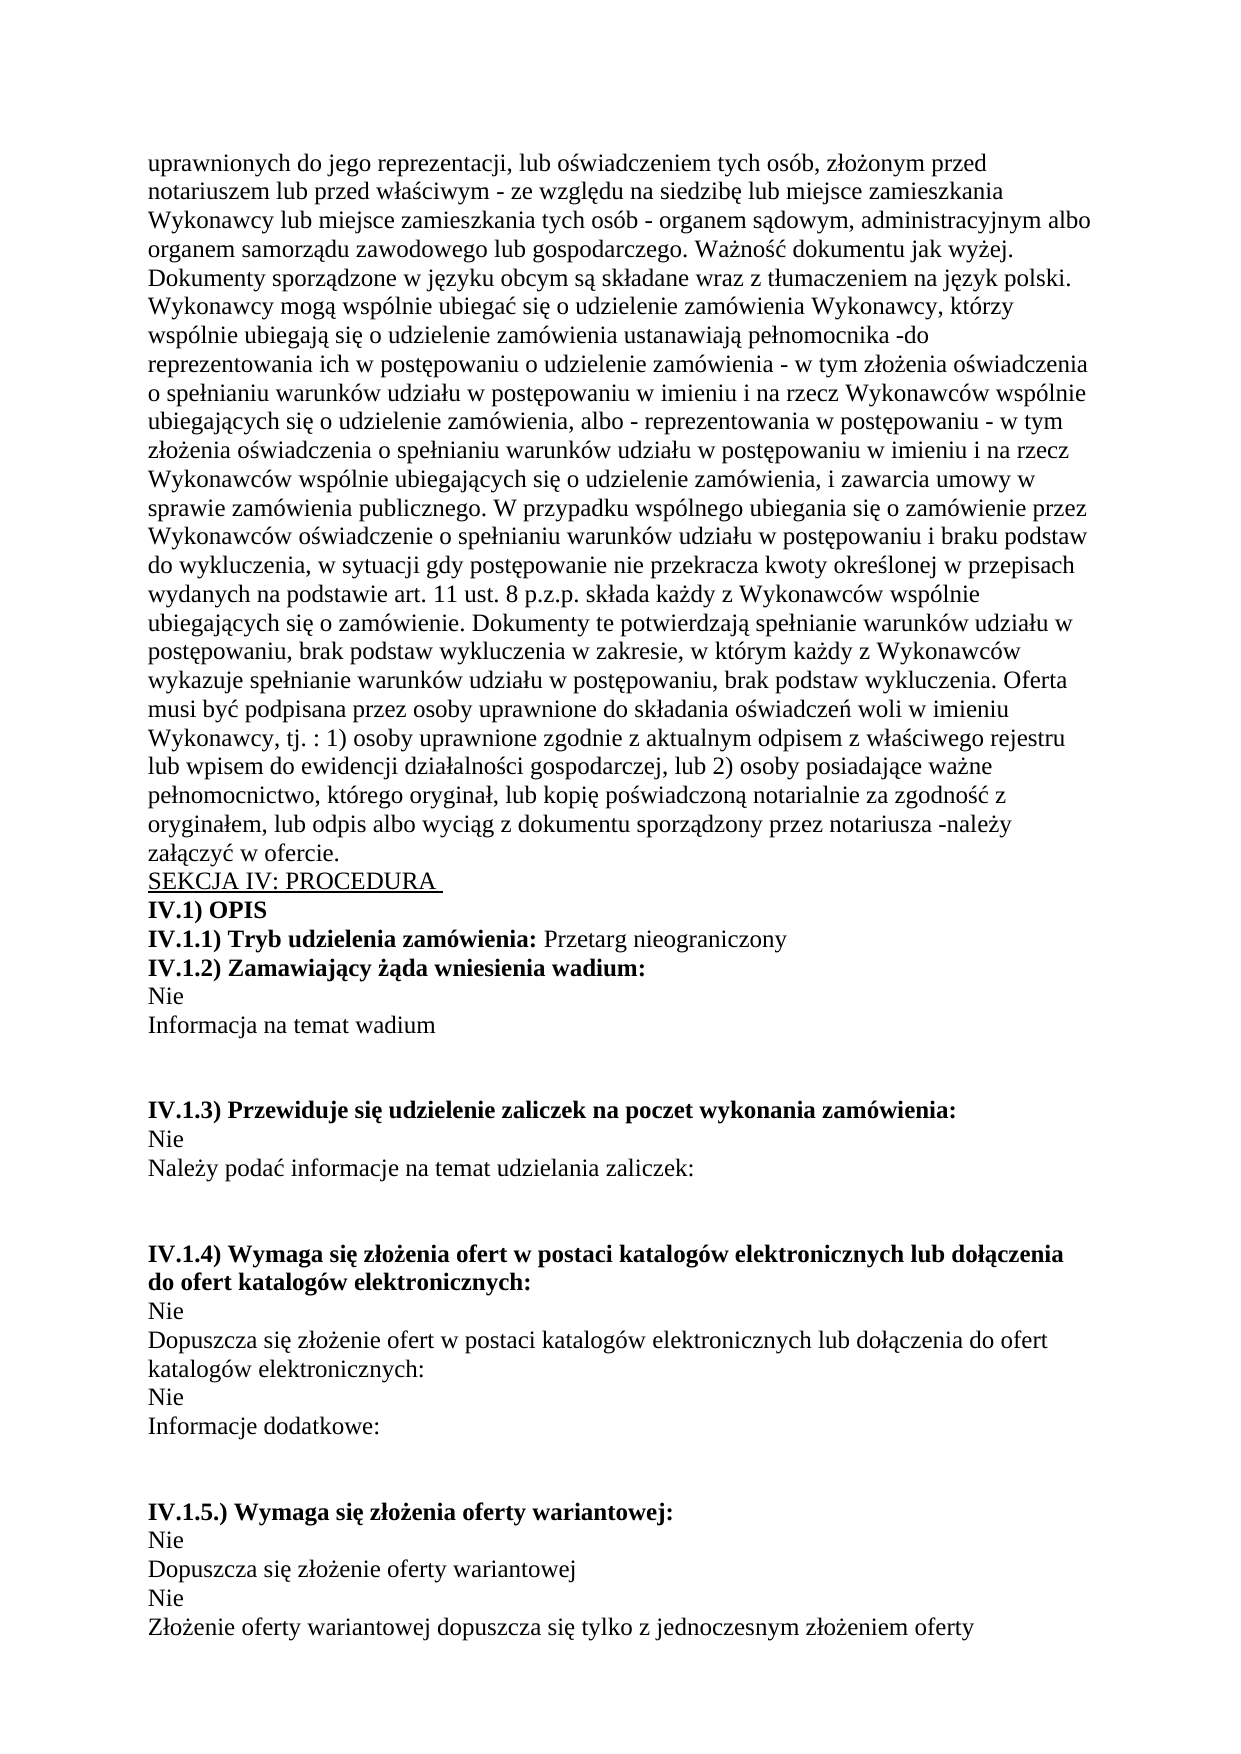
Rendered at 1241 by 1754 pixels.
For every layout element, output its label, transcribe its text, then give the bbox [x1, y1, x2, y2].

text IV.1) OPIS IV.1.1) Tryb udzielenia zamówienia: Przetarg nieograniczony IV.1.2) Zamawiający żąda wniesienia wadium: [148, 895, 1093, 981]
text IV.1.3) Przewiduje się udzielenie zaliczek na poczet wykonania zamówienia: [148, 1067, 1093, 1124]
text Nie Dopuszcza się złożenie ofert w postaci katalogów elektronicznych lub dołączenia do ofert katalogów elektronicznych: Nie Informacje dodatkowe: [148, 1296, 1093, 1468]
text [148, 148, 1093, 866]
text IV.1.4) Wymaga się złożenia ofert w postaci katalogów elektronicznych lub dołączenia do ofert katalogów elektronicznych: [148, 1210, 1093, 1296]
text SEKCJA IV: PROCEDURA [148, 866, 1093, 895]
text Nie Informacja na temat wadium [148, 981, 1093, 1067]
text IV.1.5.) Wymaga się złożenia oferty wariantowej: [148, 1468, 1093, 1525]
text Nie Należy podać informacje na temat udzielania zaliczek: [148, 1124, 1093, 1210]
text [148, 1525, 1093, 1640]
